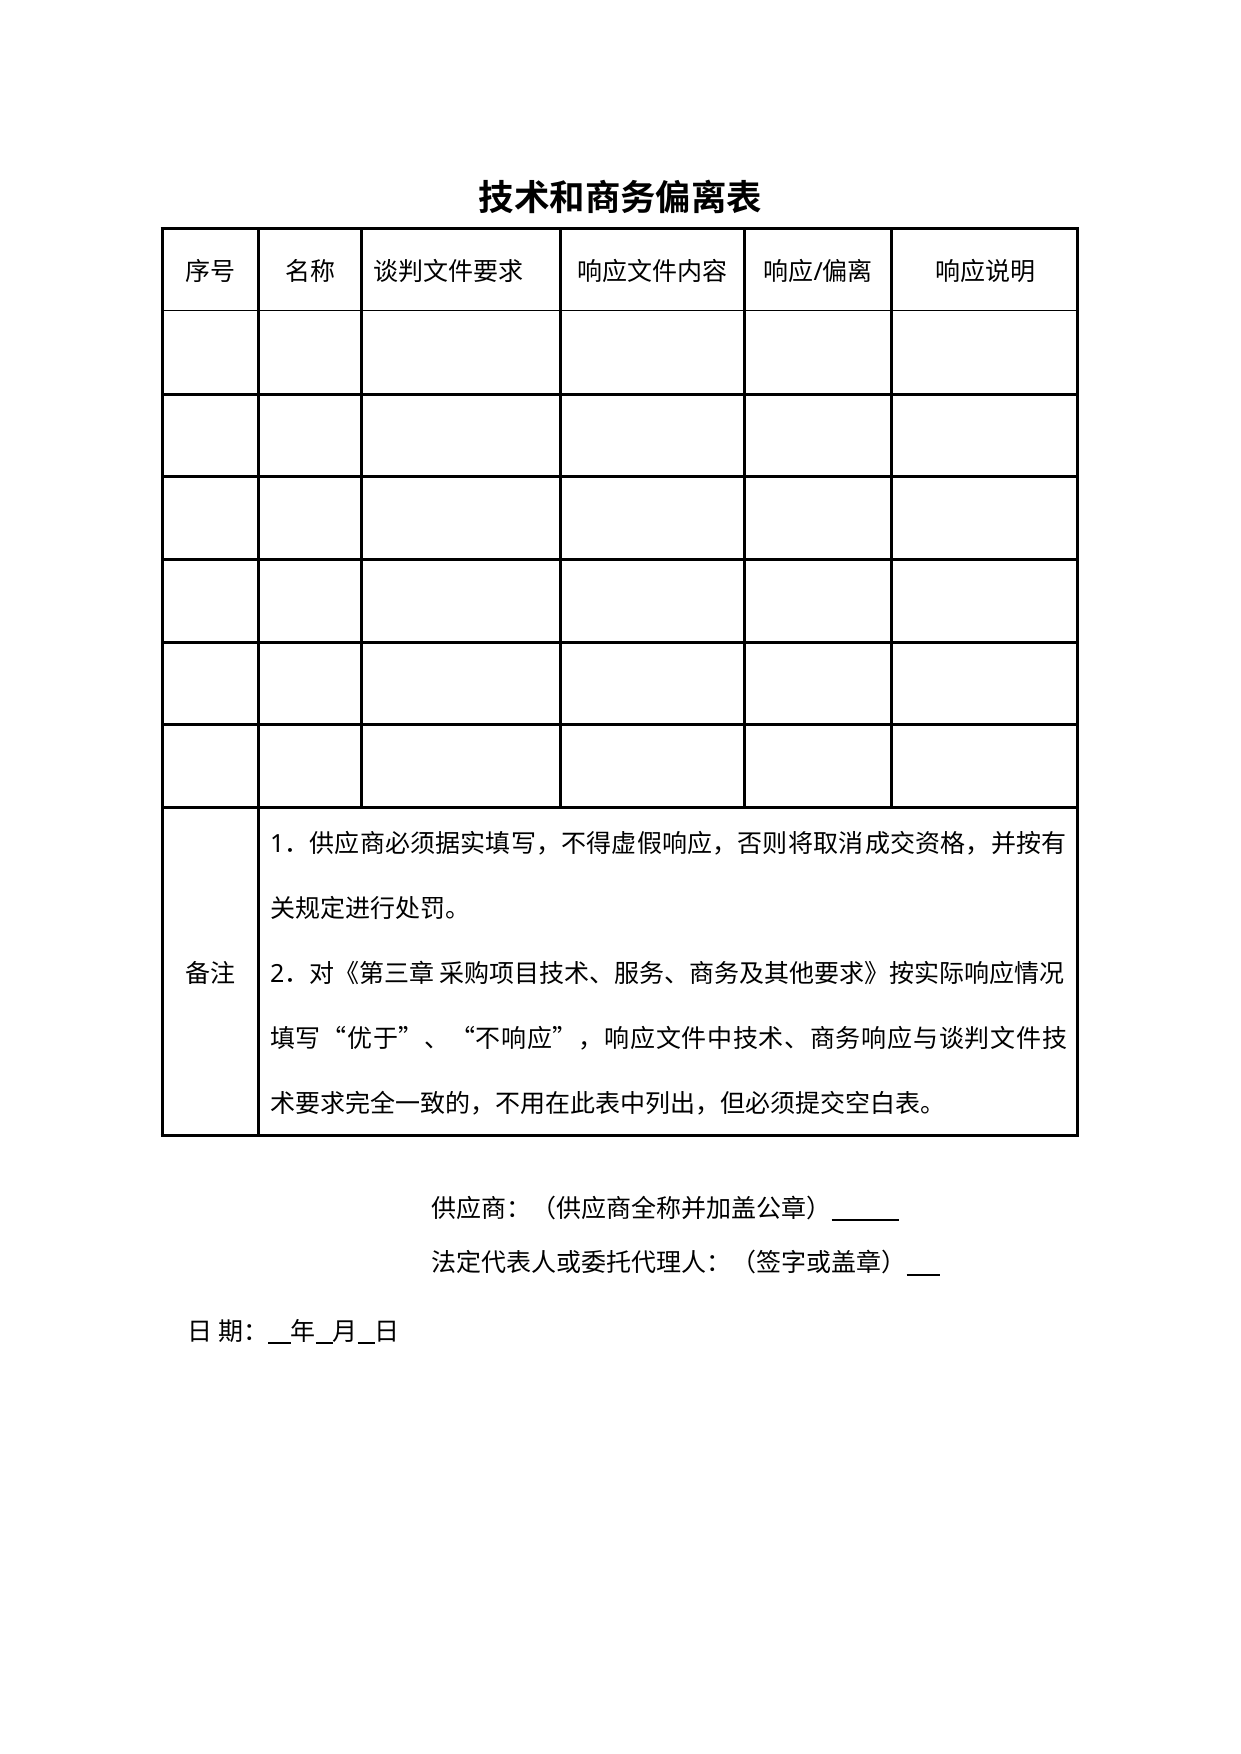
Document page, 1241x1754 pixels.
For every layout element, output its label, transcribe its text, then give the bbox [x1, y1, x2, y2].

table_cell [746, 726, 890, 806]
text 供应商：（供应商全称并加盖公章） [187, 1188, 1053, 1224]
table_cell [562, 561, 743, 641]
table_cell [562, 396, 743, 475]
table_cell [363, 311, 559, 392]
table_cell [562, 726, 743, 806]
table_cell [893, 644, 1076, 723]
table_cell [893, 726, 1076, 806]
table_cell [164, 478, 257, 558]
table_cell [363, 644, 559, 723]
table_cell [893, 396, 1076, 475]
table_cell [363, 561, 559, 641]
table_cell [893, 561, 1076, 641]
text 法定代表人或委托代理人：（签字或盖章） [187, 1243, 1053, 1279]
table_cell [260, 396, 360, 475]
text 技术和商务偏离表 [187, 162, 1053, 227]
table_cell [164, 396, 257, 475]
table_header 谈判文件要求 [363, 230, 559, 310]
table_cell [164, 726, 257, 806]
table_cell 1．供应商必须据实填写，不得虚假响应，否则将取消成交资格，并按有关规定进行处罚。 2．对《第三章 采购项目技术、服务、商务及其他要求》按实际响应情况填写“优于”、“不响应”，响应文件中技术、商务响应与谈判文件技术要求完全一致的，不用在此表中列出，但必须提交空白表。 [260, 809, 1076, 1134]
table_cell [746, 396, 890, 475]
table_header 响应文件内容 [562, 230, 743, 310]
table_cell [746, 311, 890, 392]
table_cell [164, 561, 257, 641]
table_header 序号 [164, 230, 257, 310]
table_cell [893, 311, 1076, 392]
table_cell [260, 644, 360, 723]
table_cell [562, 478, 743, 558]
text 日 期： 年 月 日 [187, 1297, 1053, 1362]
table_header 名称 [260, 230, 360, 310]
table_cell [164, 311, 257, 392]
table_cell [746, 478, 890, 558]
table_cell [746, 644, 890, 723]
table_header 响应/偏离 [746, 230, 890, 310]
table_cell 备注 [164, 809, 257, 1134]
table_cell [363, 726, 559, 806]
table_cell [562, 311, 743, 392]
table_cell [363, 396, 559, 475]
table_header 响应说明 [893, 230, 1076, 310]
table_cell [363, 478, 559, 558]
table_cell [164, 644, 257, 723]
table_cell [260, 726, 360, 806]
table_cell [260, 311, 360, 392]
table_cell [260, 561, 360, 641]
table_cell [260, 478, 360, 558]
table_cell [893, 478, 1076, 558]
table_cell [562, 644, 743, 723]
table_cell [746, 561, 890, 641]
